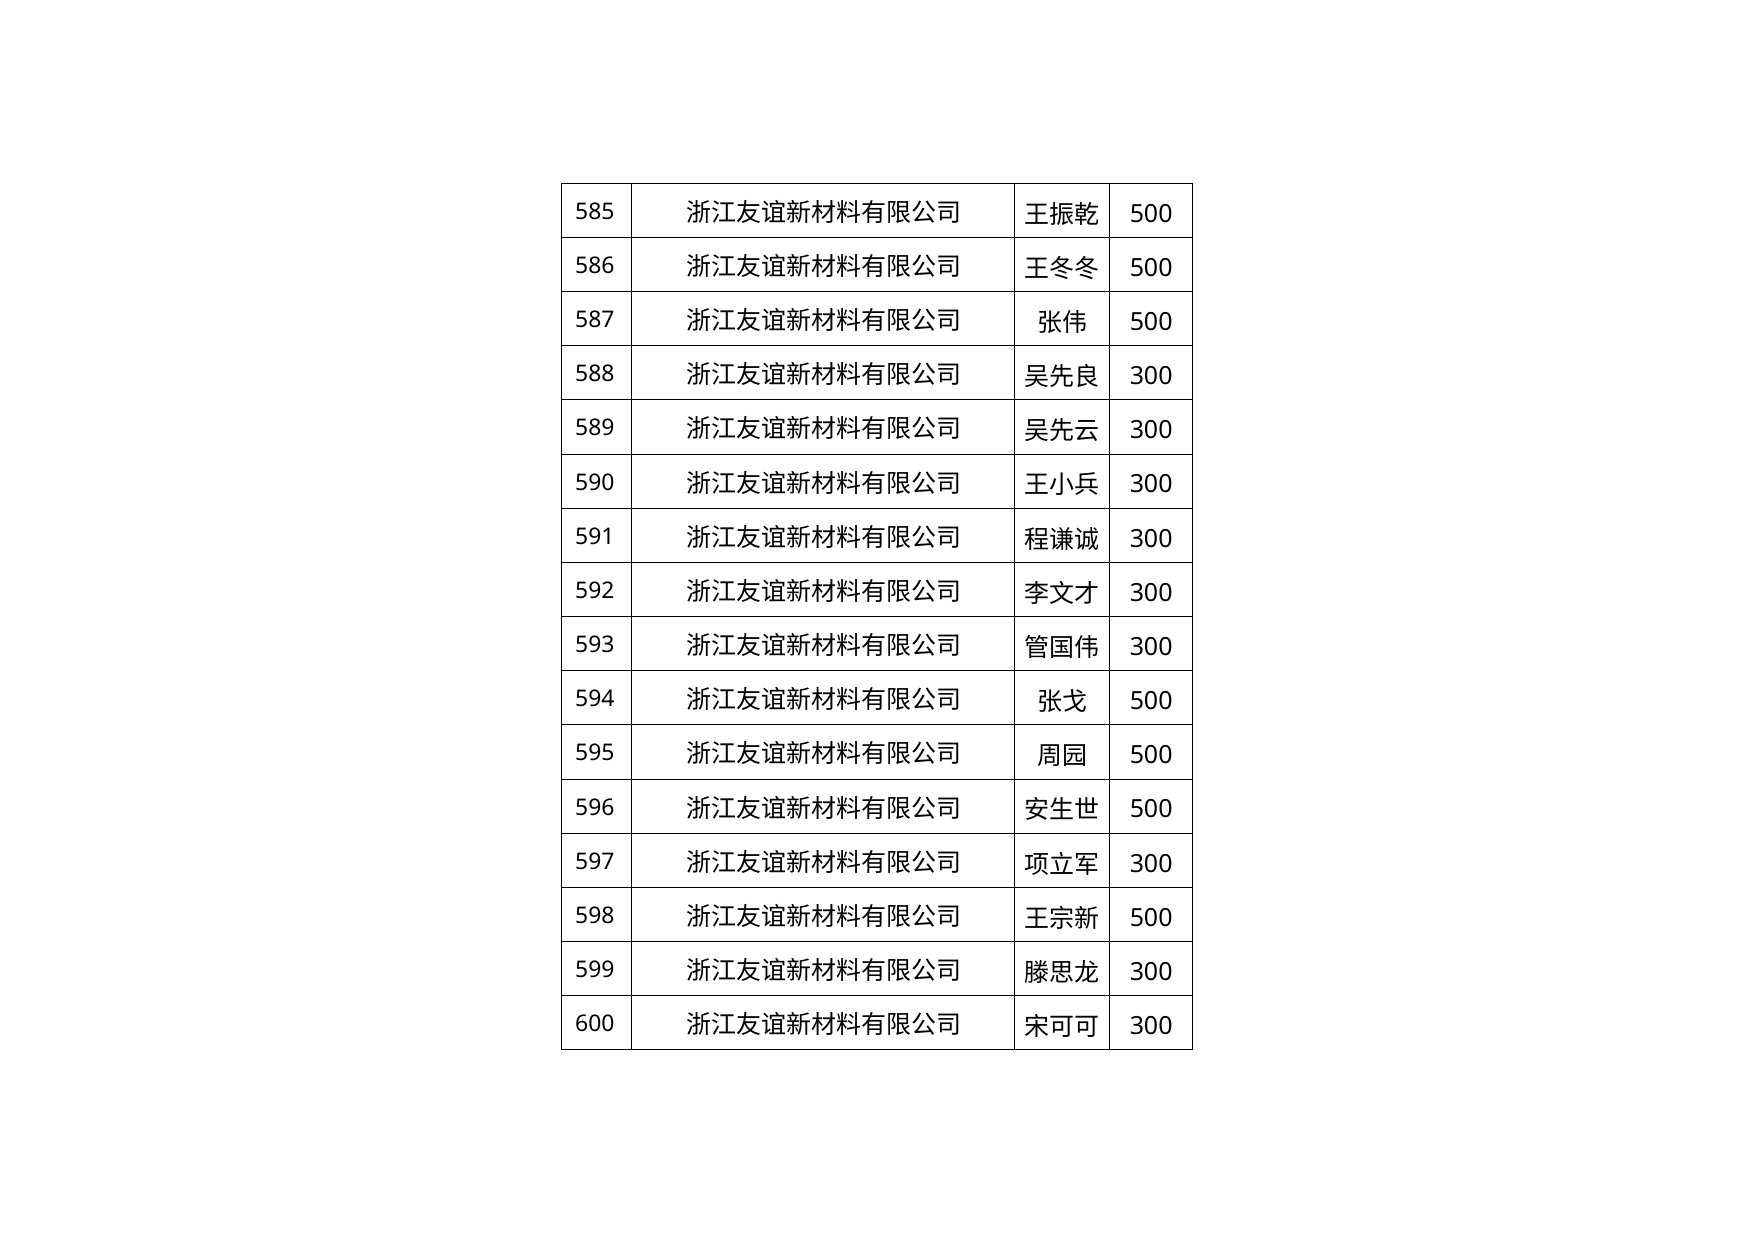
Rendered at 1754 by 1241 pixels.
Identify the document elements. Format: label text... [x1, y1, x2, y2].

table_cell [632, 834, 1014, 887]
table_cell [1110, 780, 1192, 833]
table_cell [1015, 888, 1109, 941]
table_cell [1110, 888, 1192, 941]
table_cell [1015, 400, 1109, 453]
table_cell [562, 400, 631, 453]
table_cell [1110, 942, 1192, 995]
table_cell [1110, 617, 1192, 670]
table_cell [562, 346, 631, 399]
table_cell 浙江友谊新材料有限公司 [632, 238, 1014, 291]
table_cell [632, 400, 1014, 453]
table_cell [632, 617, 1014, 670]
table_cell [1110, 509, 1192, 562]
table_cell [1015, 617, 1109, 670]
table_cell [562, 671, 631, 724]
table_cell [562, 292, 631, 345]
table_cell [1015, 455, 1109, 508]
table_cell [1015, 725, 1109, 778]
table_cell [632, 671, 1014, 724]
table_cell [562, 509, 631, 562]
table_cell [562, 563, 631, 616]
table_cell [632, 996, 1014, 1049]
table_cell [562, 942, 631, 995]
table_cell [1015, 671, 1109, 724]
table_cell 浙江友谊新材料有限公司 [632, 184, 1014, 237]
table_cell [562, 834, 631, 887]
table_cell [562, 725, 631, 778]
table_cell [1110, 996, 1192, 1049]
table_cell 300 [1110, 346, 1192, 399]
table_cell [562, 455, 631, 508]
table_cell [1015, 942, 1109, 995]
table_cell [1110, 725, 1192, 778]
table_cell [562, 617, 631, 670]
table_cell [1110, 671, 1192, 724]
table_cell [562, 184, 631, 237]
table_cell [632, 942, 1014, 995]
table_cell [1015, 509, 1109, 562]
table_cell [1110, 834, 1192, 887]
table_cell 浙江友谊新材料有限公司 [632, 346, 1014, 399]
table_cell 500 [1110, 292, 1192, 345]
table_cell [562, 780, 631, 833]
table_cell 张伟 [1015, 292, 1109, 345]
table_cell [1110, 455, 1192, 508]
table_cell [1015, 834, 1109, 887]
table_cell 浙江友谊新材料有限公司 [632, 292, 1014, 345]
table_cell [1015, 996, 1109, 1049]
table_cell 500 [1110, 238, 1192, 291]
table_cell 王振乾 [1015, 184, 1109, 237]
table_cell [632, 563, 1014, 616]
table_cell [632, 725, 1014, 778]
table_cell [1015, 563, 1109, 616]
table_cell 500 [1110, 184, 1192, 237]
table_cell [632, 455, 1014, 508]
table_cell [562, 238, 631, 291]
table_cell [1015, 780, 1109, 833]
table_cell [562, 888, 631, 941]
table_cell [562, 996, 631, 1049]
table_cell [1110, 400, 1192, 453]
table_cell 王冬冬 [1015, 238, 1109, 291]
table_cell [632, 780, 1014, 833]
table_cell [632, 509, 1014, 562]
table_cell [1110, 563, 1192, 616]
table_cell 吴先良 [1015, 346, 1109, 399]
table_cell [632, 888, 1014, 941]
